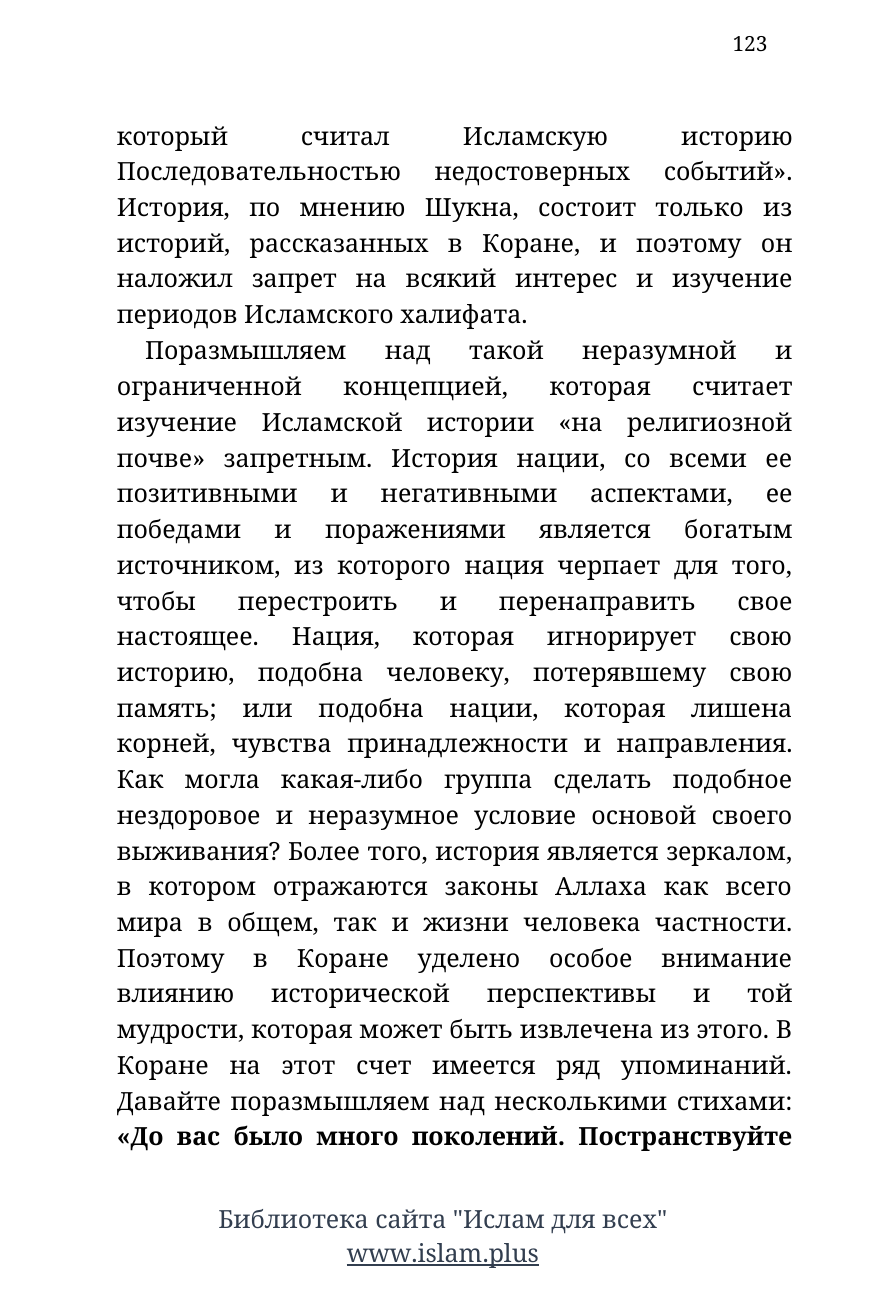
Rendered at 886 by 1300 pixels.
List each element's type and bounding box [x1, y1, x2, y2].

text [117, 118, 793, 331]
text [117, 333, 793, 1153]
